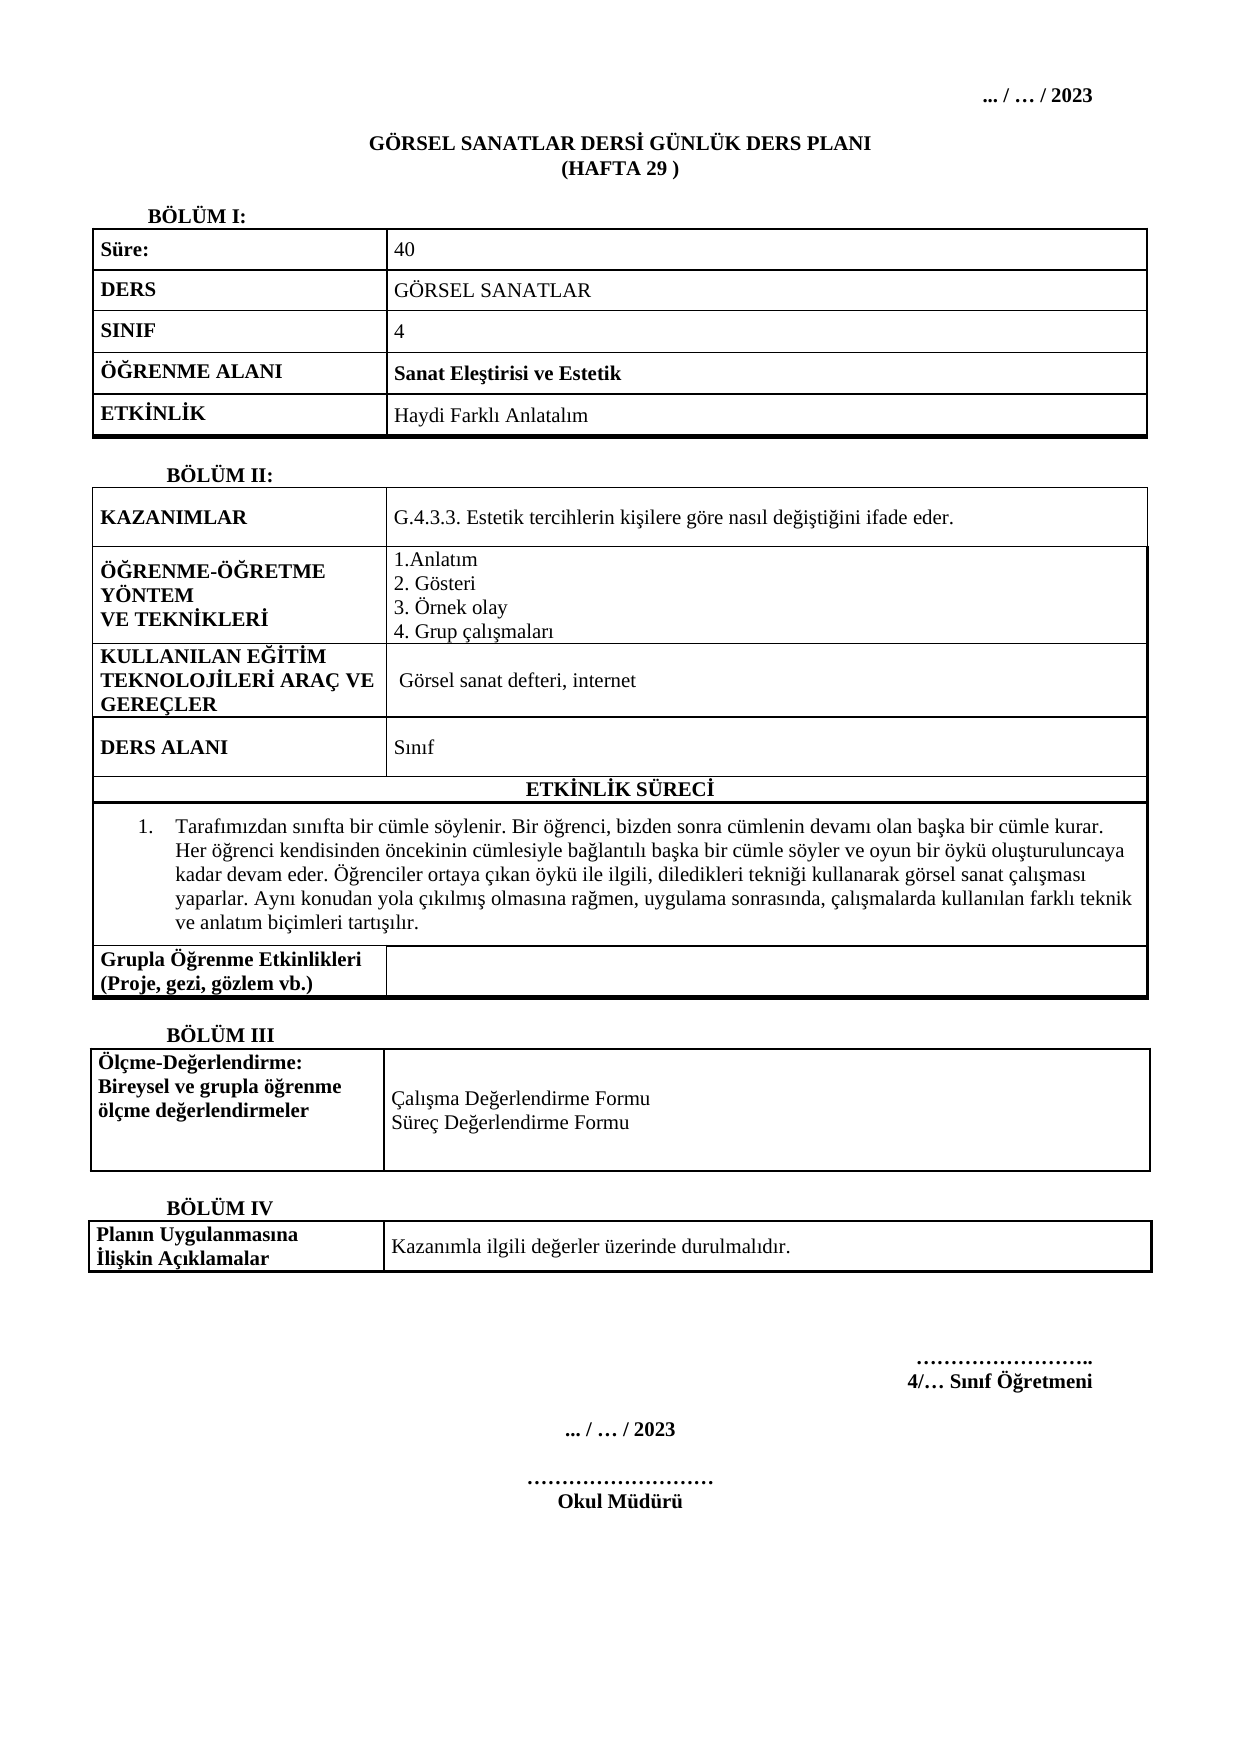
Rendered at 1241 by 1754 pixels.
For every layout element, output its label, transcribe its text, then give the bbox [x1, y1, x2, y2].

table_cell ETKİNLİK SÜRECİ [94, 777, 1146, 801]
table_cell KULLANILAN EĞİTİM TEKNOLOJİLERİ ARAÇ VE GEREÇLER [93, 644, 386, 716]
table_cell [387, 947, 1146, 995]
table_cell SINIF [94, 311, 386, 352]
table_cell Tarafımızdan sınıfta bir cümle söylenir. Bir öğrenci, bizden sonra cümlenin devamı olan başka bir cümle kurar. Her öğrenci kendisinden öncekinin cümlesiyle bağlantılı başka bir cümle söyler ve oyun bir öykü oluşturuluncaya kadar devam eder. Öğrenciler ortaya çıkan öykü ile ilgili, diledikleri tekniği kullanarak görsel sanat çalışması yaparlar. Aynı konudan yola çıkılmış olmasına rağmen, uygulama sonrasında, çalışmalarda kullanılan farklı teknik ve anlatım biçimleri tartışılır. [94, 804, 1146, 944]
table_header G.4.3.3. Estetik tercihlerin kişilere göre nasıl değiştiğini ifade eder. [387, 488, 1147, 546]
text ……………………… [148, 1465, 1093, 1489]
subtitle BÖLÜM IV [148, 1196, 1093, 1220]
table_header Çalışma Değerlendirme Formu Süreç Değerlendirme Formu [385, 1050, 1149, 1170]
table_cell Sınıf [387, 718, 1146, 776]
table_cell DERS [94, 271, 386, 310]
table_cell Görsel sanat defteri, internet [387, 644, 1146, 716]
table_header Kazanımla ilgili değerler üzerinde durulmalıdır. [385, 1222, 1150, 1270]
table_cell 4 [388, 311, 1146, 352]
table_cell ÖĞRENME ALANI [94, 353, 386, 393]
table_cell GÖRSEL SANATLAR [388, 271, 1146, 310]
table_header KAZANIMLAR [93, 488, 386, 546]
table_cell Haydi Farklı Anlatalım [388, 395, 1146, 434]
text BÖLÜM II: [148, 463, 1093, 487]
table_cell Sanat Eleştirisi ve Estetik [388, 353, 1146, 393]
text BÖLÜM I: [148, 203, 1093, 228]
table_header Süre: [94, 230, 386, 269]
text 4/… Sınıf Öğretmeni [148, 1369, 1093, 1393]
text Okul Müdürü [148, 1489, 1093, 1513]
table_cell Grupla Öğrenme Etkinlikleri (Proje, gezi, gözlem vb.) [94, 946, 386, 995]
table_cell 1.Anlatım 2. Gösteri 3. Örnek olay 4. Grup çalışmaları [387, 547, 1146, 643]
text GÖRSEL SANATLAR DERSİ GÜNLÜK DERS PLANI [148, 131, 1093, 155]
table_cell DERS ALANI [94, 718, 386, 776]
table_header Planın Uygulanmasına İlişkin Açıklamalar [90, 1222, 383, 1270]
text ... / … / 2023 [148, 83, 1093, 107]
table_cell ETKİNLİK [94, 395, 386, 434]
text …………………….. [148, 1344, 1093, 1369]
text (HAFTA 29 ) [148, 155, 1093, 179]
table_cell ÖĞRENME-ÖĞRETME YÖNTEM VE TEKNİKLERİ [93, 547, 386, 643]
text ... / … / 2023 [148, 1417, 1093, 1441]
table_header Ölçme-Değerlendirme: Bireysel ve grupla öğrenme ölçme değerlendirmeler [92, 1050, 383, 1170]
table_header 40 [388, 230, 1146, 269]
subtitle BÖLÜM III [148, 1023, 1093, 1047]
